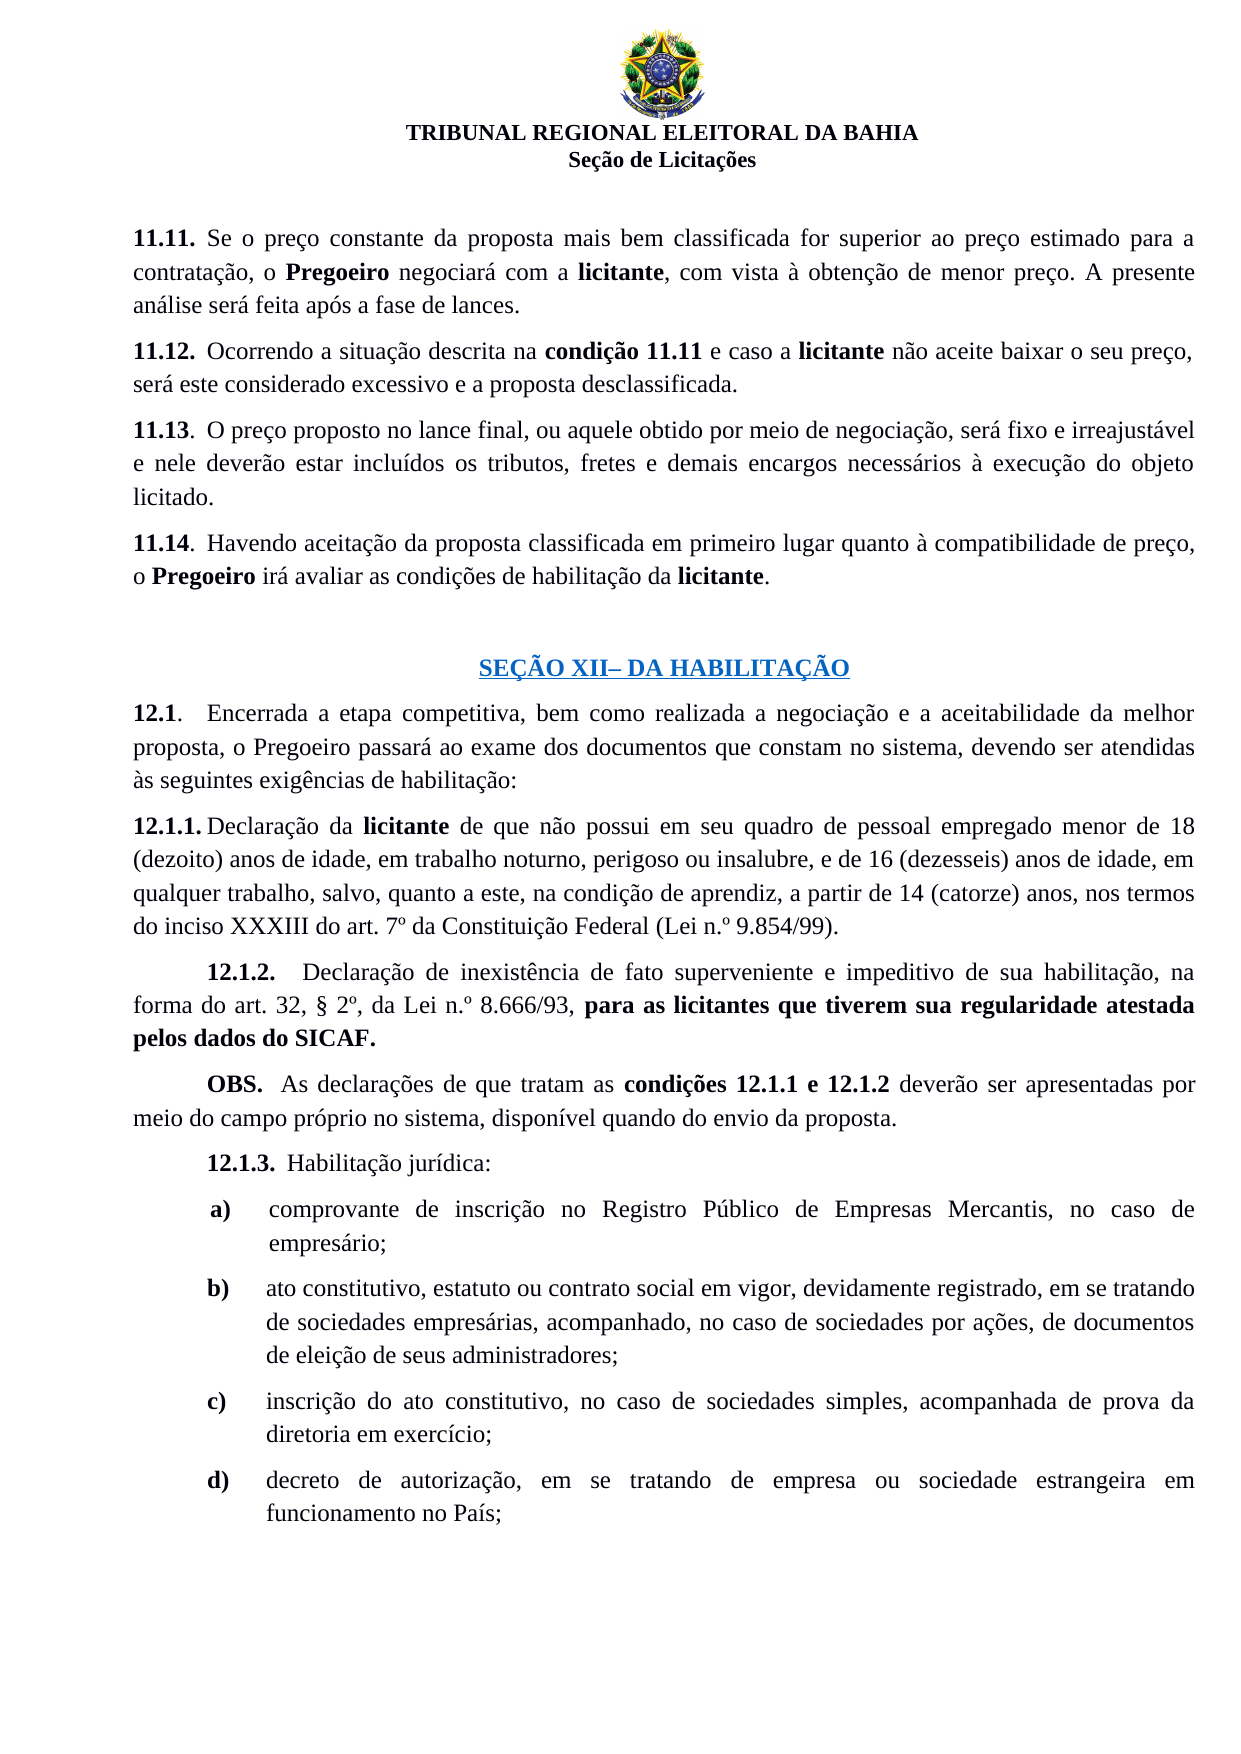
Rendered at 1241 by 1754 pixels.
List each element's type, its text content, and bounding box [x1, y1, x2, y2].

text 11.12. Ocorrendo a situação descrita na condição 11.11 e caso a licitante não aceite baixar o seu preço, será este considerado excessivo e a proposta desclassificada. [133, 333, 1193, 399]
text SEÇÃO XII– DA HABILITAÇÃO [133, 649, 1196, 683]
list ato constitutivo, estatuto ou contrato social em vigor, devidamente registrado, em se tratando de sociedades empresárias, acompanhado, no caso de sociedades por ações, de documentos de eleição de seus administradores; [207, 1270, 1196, 1370]
text 11.11. Se o preço constante da proposta mais bem classificada for superior ao preço estimado para a contratação, o Pregoeiro negociará com a licitante, com vista à obtenção de menor preço. A presente análise será feita após a fase de lances. [133, 220, 1196, 320]
text 12.1.2. Declaração de inexistência de fato superveniente e impeditivo de sua habilitação, na forma do art. 32, § 2º, da Lei n.º 8.666/93, para as licitantes que tiverem sua regularidade atestada pelos dados do SICAF. [133, 953, 1196, 1053]
text 12.1.3. Habilitação jurídica: [133, 1145, 1196, 1178]
list inscrição do ato constitutivo, no caso de sociedades simples, acompanhada de prova da diretoria em exercício; [207, 1383, 1196, 1449]
list decreto de autorização, em se tratando de empresa ou sociedade estrangeira em funcionamento no País; [207, 1462, 1196, 1528]
text 12.1. Encerrada a etapa competitiva, bem como realizada a negociação e a aceitabilidade da melhor proposta, o Pregoeiro passará ao exame dos documentos que constam no sistema, devendo ser atendidas às seguintes exigências de habilitação: [133, 695, 1196, 795]
text 11.14. Havendo aceitação da proposta classificada em primeiro lugar quanto à compatibilidade de preço, o Pregoeiro irá avaliar as condições de habilitação da licitante. [133, 524, 1196, 591]
text 11.13. O preço proposto no lance final, ou aquele obtido por meio de negociação, será fixo e irreajustável e nele deverão estar incluídos os tributos, fretes e demais encargos necessários à execução do objeto licitado. [133, 412, 1196, 512]
text OBS. As declarações de que tratam as condições 12.1.1 e 12.1.2 deverão ser apresentadas por meio do campo próprio no sistema, disponível quando do envio da proposta. [133, 1066, 1196, 1133]
list comprovante de inscrição no Registro Público de Empresas Mercantis, no caso de empresário; [210, 1191, 1196, 1258]
text 12.1.1. Declaração da licitante de que não possui em seu quadro de pessoal empregado menor de 18 (dezoito) anos de idade, em trabalho noturno, perigoso ou insalubre, e de 16 (dezesseis) anos de idade, em qualquer trabalho, salvo, quanto a este, na condição de aprendiz, a partir de 14 (catorze) anos, nos termos do inciso XXXIII do art. 7º da Constituição Federal (Lei n.º 9.854/99). [133, 808, 1196, 941]
